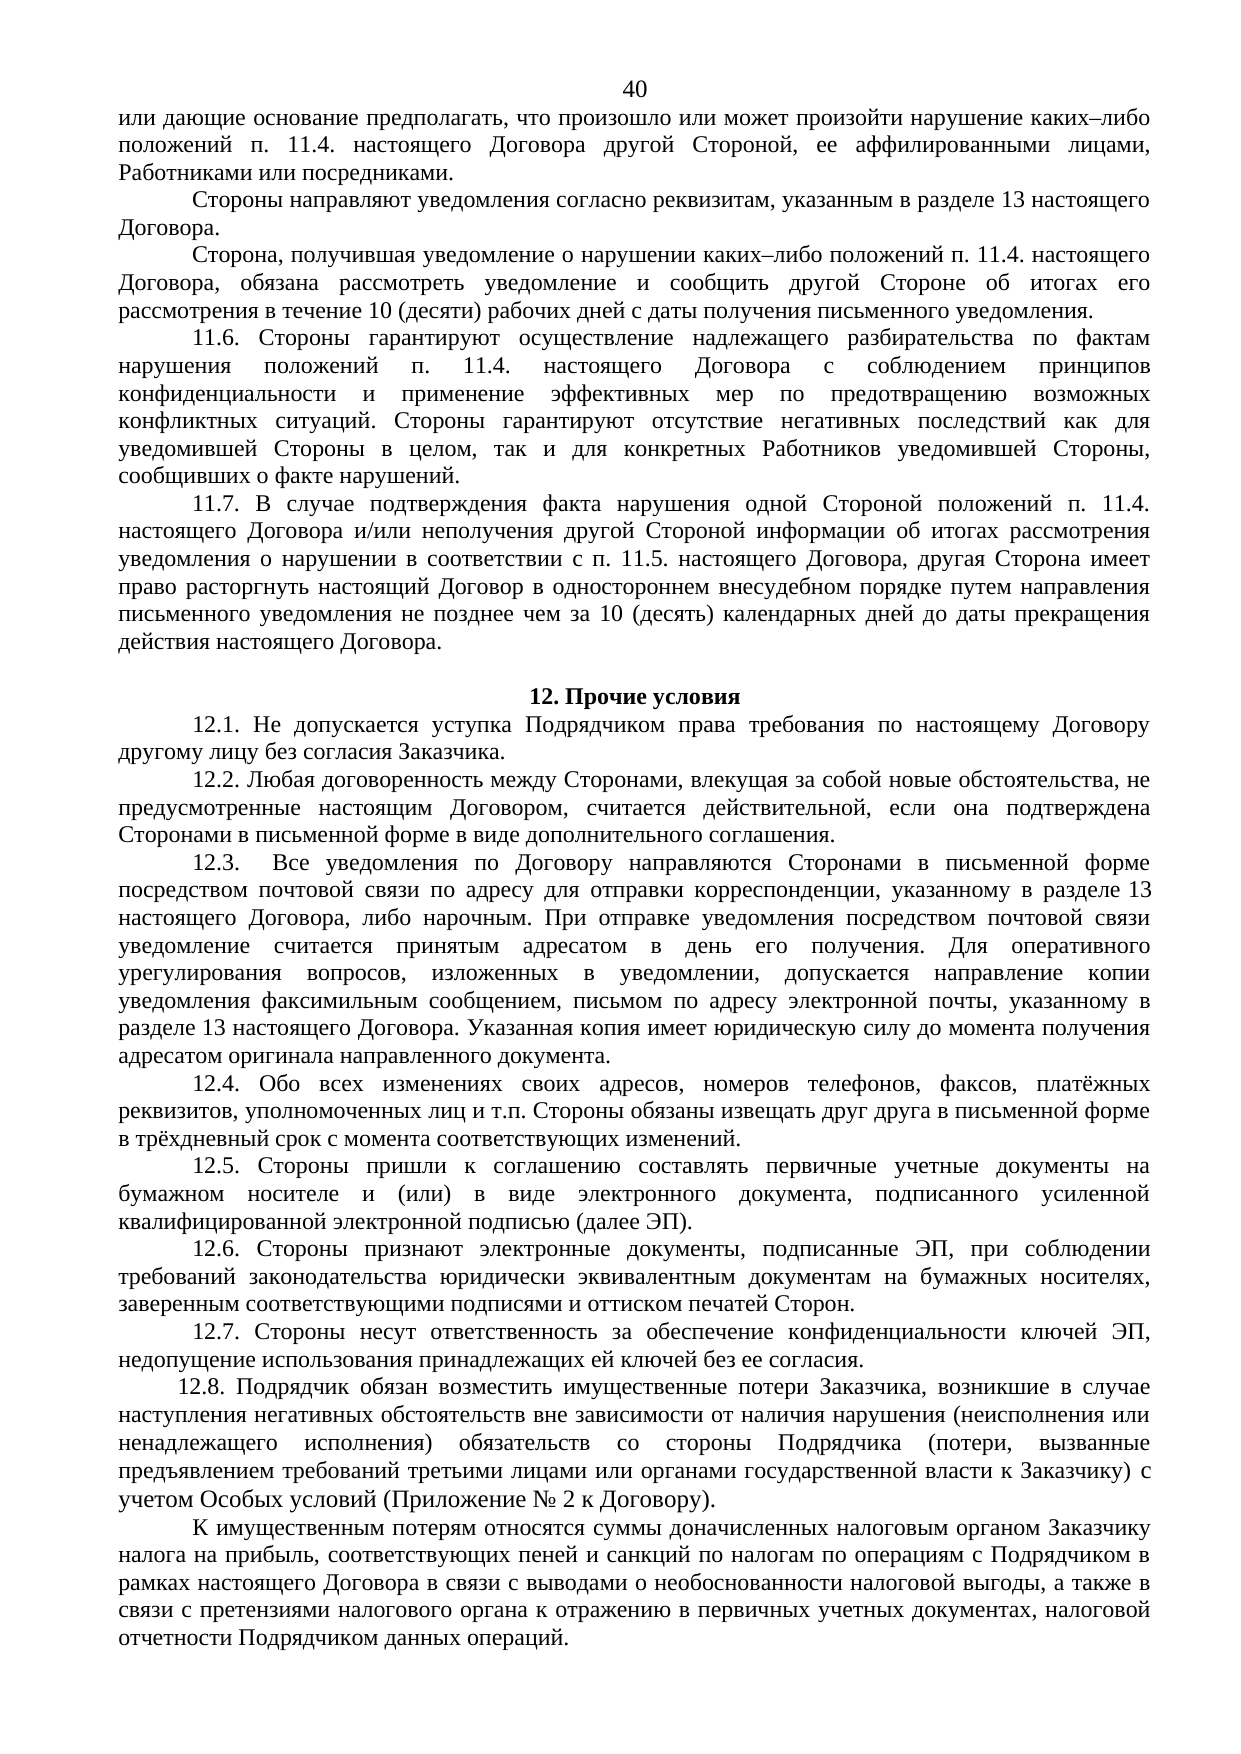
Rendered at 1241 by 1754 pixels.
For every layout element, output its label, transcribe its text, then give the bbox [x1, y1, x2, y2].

text 11.6. Стороны гарантируют осуществление надлежащего разбирательства по фактам нарушения положений п. 11.4. настоящего Договора с соблюдением принципов конфиденциальности и применение эффективных мер по предотвращению возможных конфликтных ситуаций. Стороны гарантируют отсутствие негативных последствий как для уведомившей Стороны в целом, так и для конкретных Работников уведомившей Стороны, сообщивших о факте нарушений. [118, 323, 1152, 489]
text Сторона, получившая уведомление о нарушении каких–либо положений п. 11.4. настоящего Договора, обязана рассмотреть уведомление и сообщить другой Стороне об итогах его рассмотрения в течение 10 (десяти) рабочих дней с даты получения письменного уведомления. [118, 241, 1152, 323]
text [118, 102, 1152, 185]
text 12.6. Стороны признают электронные документы, подписанные ЭП, при соблюдении требований законодательства юридически эквивалентным документам на бумажных носителях, заверенным соответствующими подписями и оттиском печатей Сторон. [118, 1234, 1152, 1317]
text 12.2. Любая договоренность между Сторонами, влекущая за собой новые обстоятельства, не предусмотренные настоящим Договором, считается действительной, если она подтверждена Сторонами в письменной форме в виде дополнительного соглашения. [118, 765, 1152, 848]
text Стороны направляют уведомления согласно реквизитам, указанным в разделе 13 настоящего Договора. [118, 185, 1152, 241]
text 12.5. Стороны пришли к соглашению составлять первичные учетные документы на бумажном носителе и (или) в виде электронного документа, подписанного усиленной квалифицированной электронной подписью (далее ЭП). [118, 1151, 1152, 1234]
text 12.1. Не допускается уступка Подрядчиком права требования по настоящему Договору другому лицу без согласия Заказчика. [118, 710, 1152, 765]
text 12.8. Подрядчик обязан возместить имущественные потери Заказчика, возникшие в случае наступления негативных обстоятельств вне зависимости от наличия нарушения (неисполнения или ненадлежащего исполнения) обязательств со стороны Подрядчика (потери, вызванные предъявлением требований третьими лицами или органами государственной власти к Заказчику) с учетом Особых условий (Приложение № 2 к Договору). [118, 1372, 1152, 1513]
text 11.7. В случае подтверждения факта нарушения одной Стороной положений п. 11.4. настоящего Договора и/или неполучения другой Стороной информации об итогах рассмотрения уведомления о нарушении в соответствии с п. 11.5. настоящего Договора, другая Сторона имеет право расторгнуть настоящий Договор в одностороннем внесудебном порядке путем направления письменного уведомления не позднее чем за 10 (десять) календарных дней до даты прекращения действия настоящего Договора. [118, 489, 1152, 654]
text 12.3. Все уведомления по Договору направляются Сторонами в письменной форме посредством почтовой связи по адресу для отправки корреспонденции, указанному в разделе 13 настоящего Договора, либо нарочным. При отправке уведомления посредством почтовой связи уведомление считается принятым адресатом в день его получения. Для оперативного урегулирования вопросов, изложенных в уведомлении, допускается направление копии уведомления факсимильным сообщением, письмом по адресу электронной почты, указанному в разделе 13 настоящего Договора. Указанная копия имеет юридическую силу до момента получения адресатом оригинала направленного документа. [118, 848, 1152, 1069]
text 12. Прочие условия [118, 682, 1152, 710]
text 12.7. Стороны несут ответственность за обеспечение конфиденциальности ключей ЭП, недопущение использования принадлежащих ей ключей без ее согласия. [118, 1317, 1152, 1372]
text К имущественным потерям относятся суммы доначисленных налоговым органом Заказчику налога на прибыль, соответствующих пеней и санкций по налогам по операциям с Подрядчиком в рамках настоящего Договора в связи с выводами о необоснованности налоговой выгоды, а также в связи с претензиями налогового органа к отражению в первичных учетных документах, налоговой отчетности Подрядчиком данных операций. [118, 1513, 1152, 1651]
text 12.4. Обо всех изменениях своих адресов, номеров телефонов, факсов, платёжных реквизитов, уполномоченных лиц и т.п. Стороны обязаны извещать друг друга в письменной форме в трёхдневный срок с момента соответствующих изменений. [118, 1069, 1152, 1151]
